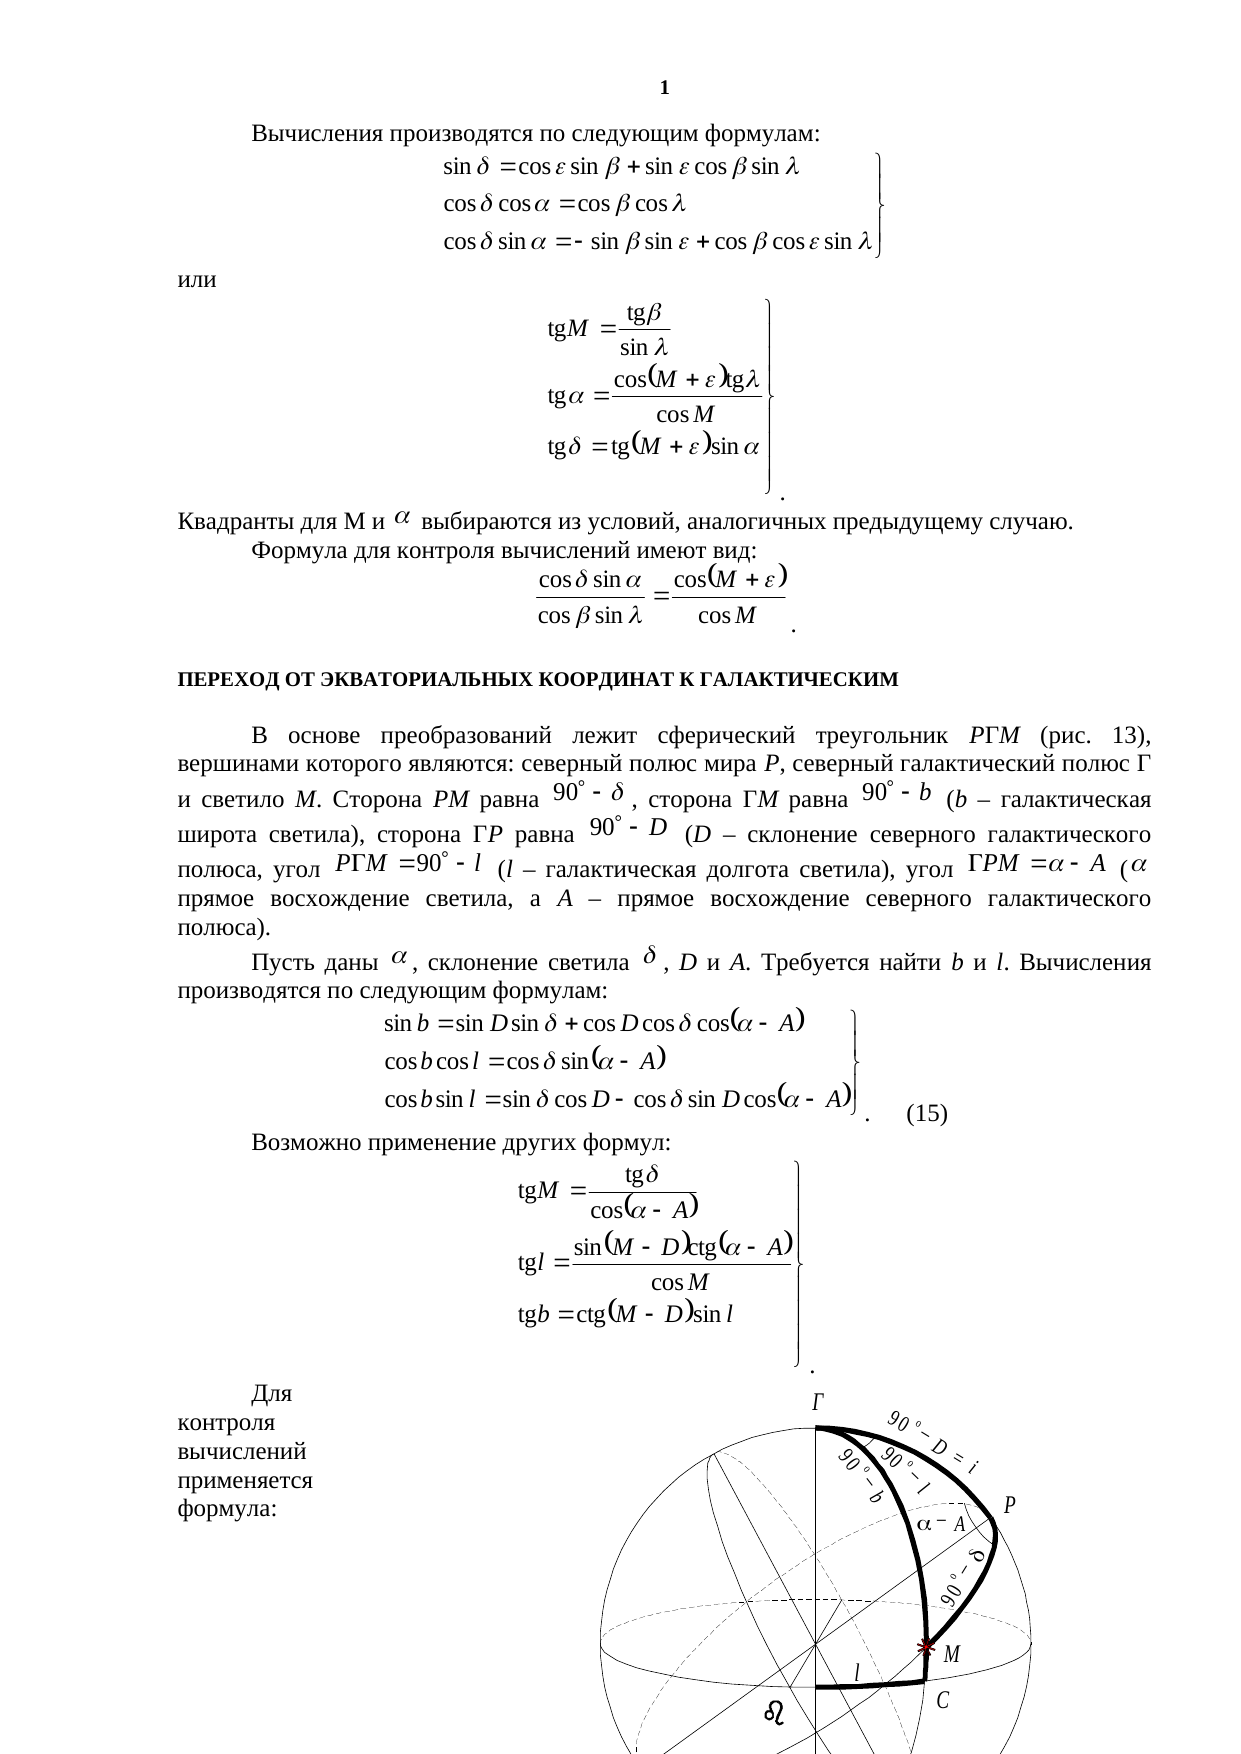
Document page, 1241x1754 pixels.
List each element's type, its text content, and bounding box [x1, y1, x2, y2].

text В основе преобразований лежит сферический треугольник РГМ (рис. 13), вершинами которого являются: северный полюс мира Р, северный галактический полюс Г и светило М. Сторона РМ равна , сторона ГМ равна (b – галактическая широта светила), сторона ГР равна (D – склонение северного галактического полюса, угол (l – галактическая долгота светила), угол (прямое восхождение светила, а А – прямое восхождение северного галактического полюса). [177, 720, 1152, 940]
text Пусть даны , склонение светила , D и А. Требуется найти b и l. Вычисления производятся по следующим формулам: [177, 940, 1152, 1004]
text . [177, 564, 1152, 638]
text Квадранты для М и выбираются из условий, аналогичных предыдущему случаю. [177, 506, 1152, 535]
text ПЕРЕХОД ОТ ЭКВАТОРИАЛЬНЫХ КООРДИНАТ К ГАЛАКТИЧЕСКИМ [177, 667, 1152, 691]
text . [177, 293, 1152, 506]
text Формула для контроля вычислений имеют вид: [177, 535, 1152, 564]
text . (15) [177, 1004, 1152, 1127]
text . [177, 1156, 1152, 1378]
text Для контроля вычислений применяется формула: [177, 1378, 1152, 1522]
text Возможно применение других формул: [177, 1127, 1152, 1156]
text или [177, 264, 1152, 293]
text Вычисления производятся по следующим формулам: [177, 118, 1152, 147]
